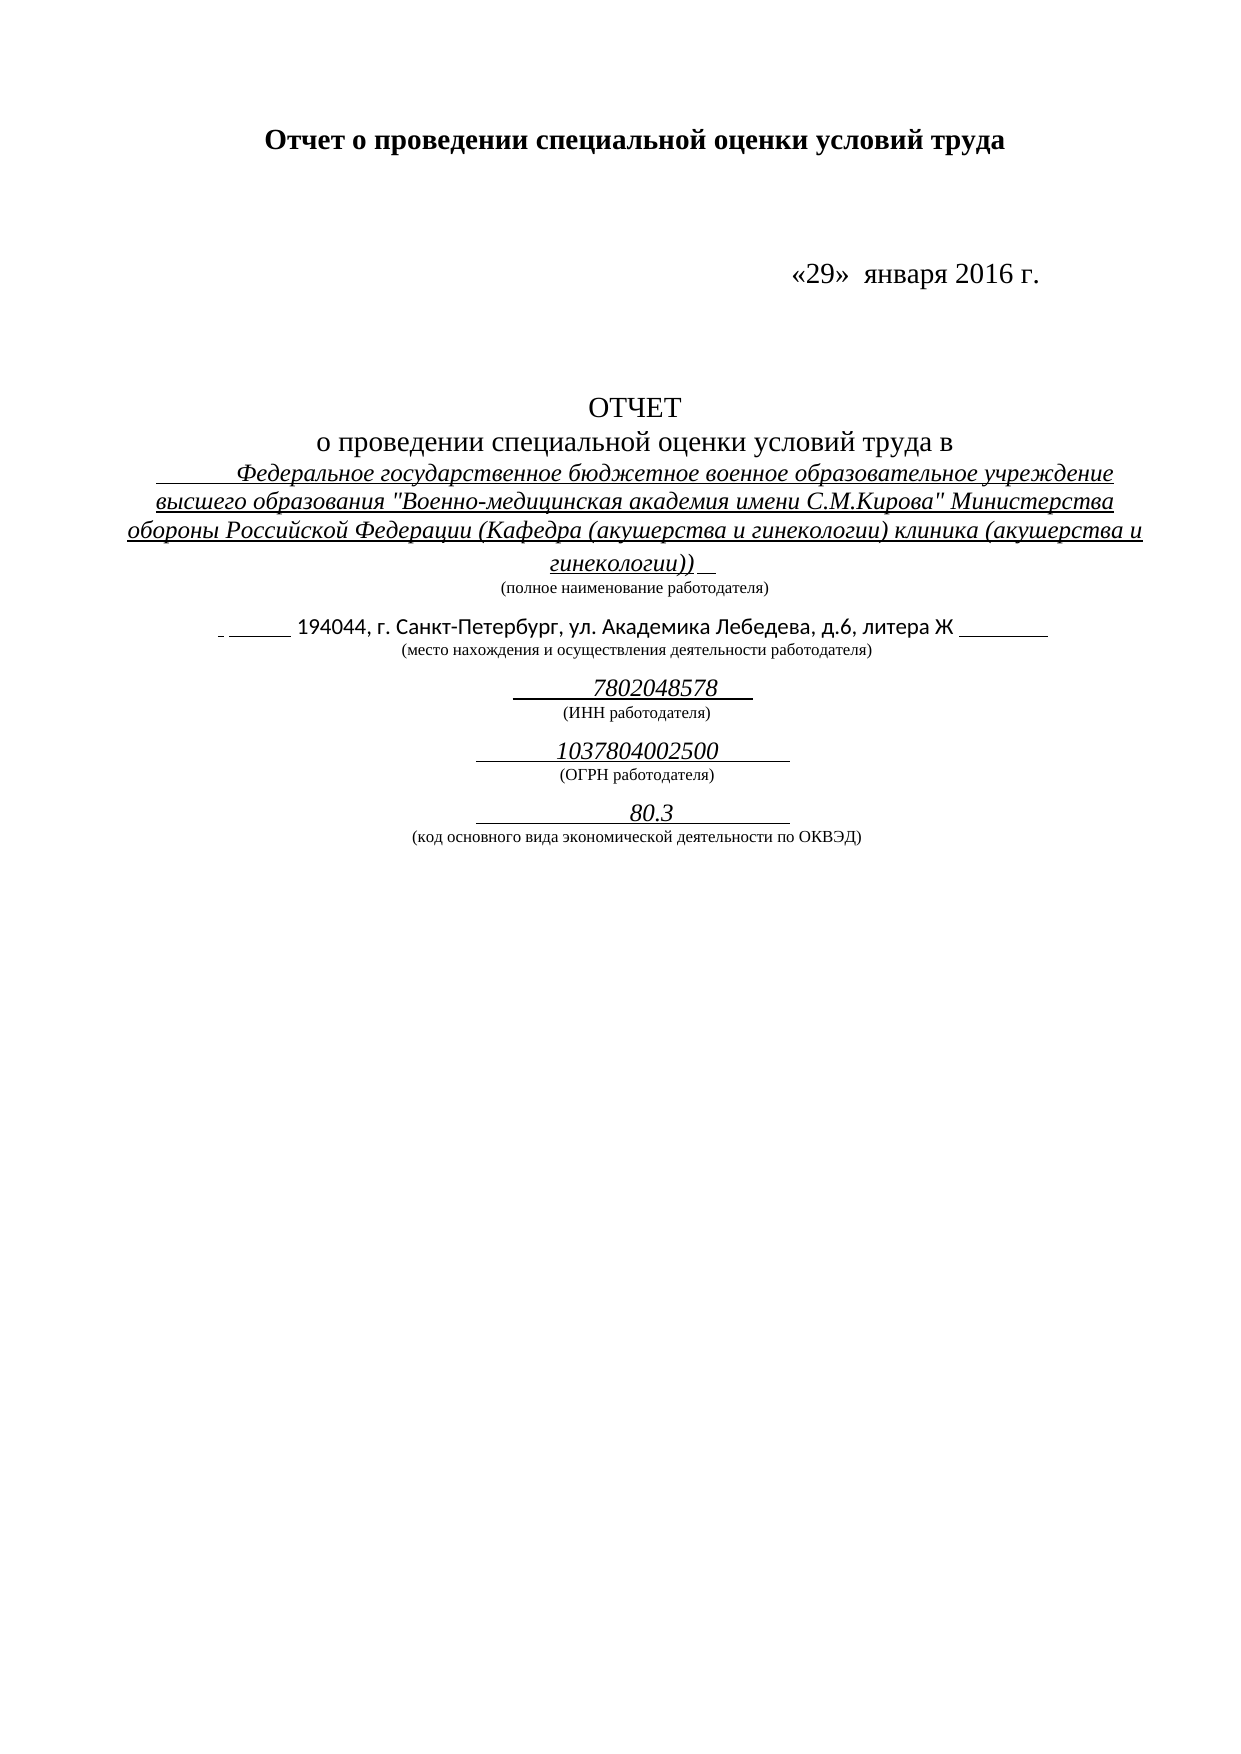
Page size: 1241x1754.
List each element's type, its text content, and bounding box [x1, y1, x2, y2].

text (Кафедра (акушерства и гинекологии) клиника (акушерства и гинекологии)) (полное наименование работодателя) [118, 458, 1152, 611]
text (ИНН работодателя) [118, 673, 1152, 736]
text (ОГРН работодателя) [118, 736, 1152, 798]
text (код основного вида экономической деятельности по ОКВЭД) [118, 798, 1152, 860]
text о проведении специальной оценки условий труда в [118, 424, 1152, 458]
text «29» января 2016 г. [679, 256, 1152, 290]
text 194044, г. Санкт-Петербург, ул. Академика Лебедева, д.6, литера Ж (место нахождения и осуществления деятельности работодателя) [118, 611, 1152, 673]
text ОТЧЕТ [118, 391, 1152, 424]
text Отчет о проведении специальной оценки условий труда [118, 122, 1152, 156]
